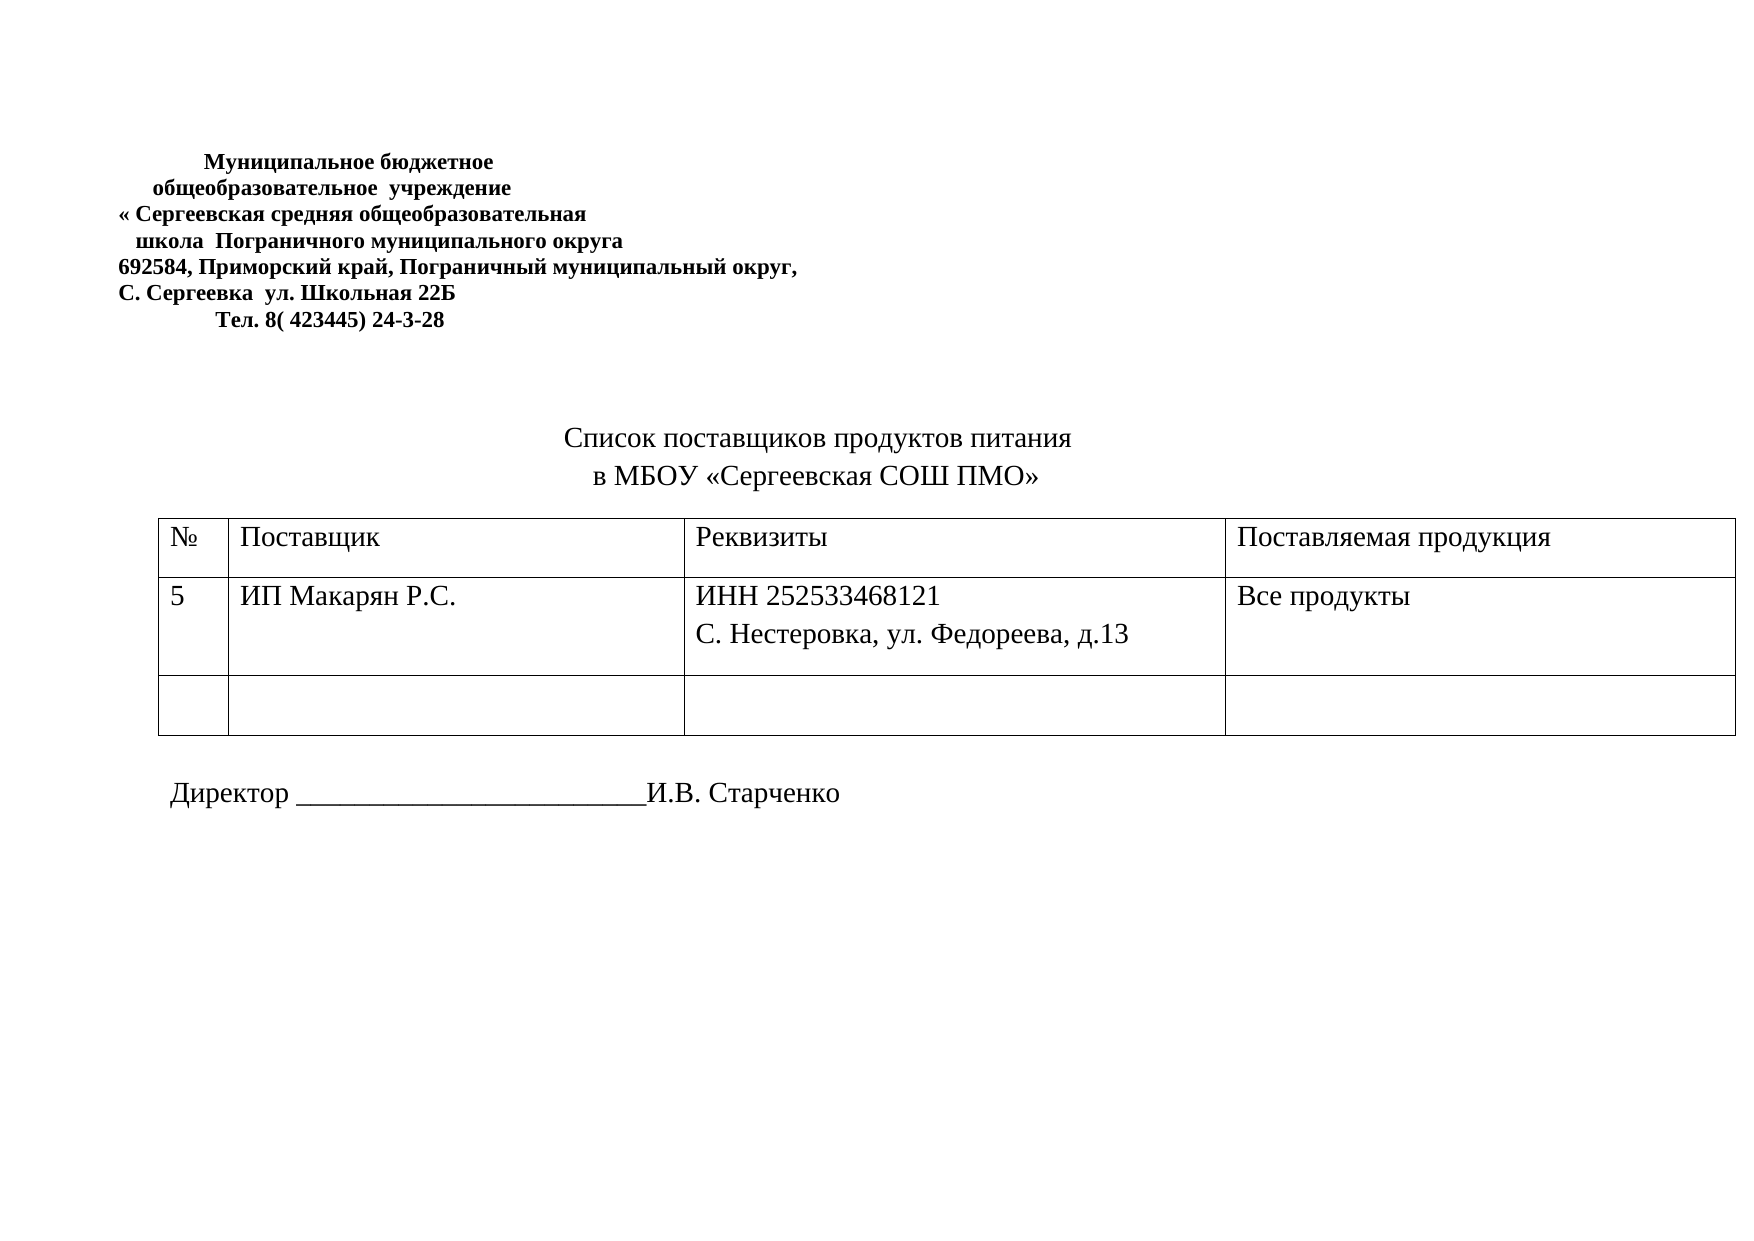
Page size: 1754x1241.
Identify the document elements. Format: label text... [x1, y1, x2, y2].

text 692584, Приморский край, Пограничный муниципальный округ, [118, 253, 1724, 279]
text школа Пограничного муниципального округа [118, 227, 1724, 253]
list Список поставщиков продуктов питания [170, 420, 1724, 453]
table_header Реквизиты [685, 519, 1225, 577]
table_cell Все продукты [1226, 578, 1735, 675]
text Тел. 8( 423445) 24-3-28 [118, 306, 1724, 332]
table_cell 5 [159, 578, 228, 675]
table_cell [1226, 676, 1735, 735]
table_header № [159, 519, 228, 577]
text общеобразовательное учреждение [118, 174, 1724, 200]
table_cell ИНН 252533468121 С. Нестеровка, ул. Федореева, д.13 [685, 578, 1225, 675]
text « Сергеевская средняя общеобразовательная [118, 200, 1724, 227]
text С. Сергеевка ул. Школьная 22Б [118, 279, 1724, 306]
table_cell [685, 676, 1225, 735]
table_header Поставляемая продукция [1226, 519, 1735, 577]
table_cell [159, 676, 228, 735]
list в МБОУ «Сергеевская СОШ ПМО» [170, 458, 1724, 492]
text Муниципальное бюджетное [118, 148, 1724, 174]
table_cell [229, 676, 684, 735]
list Директор ________________________И.В. Старченко [170, 775, 1724, 808]
table_header Поставщик [229, 519, 684, 577]
table_cell ИП Макарян Р.С. [229, 578, 684, 675]
